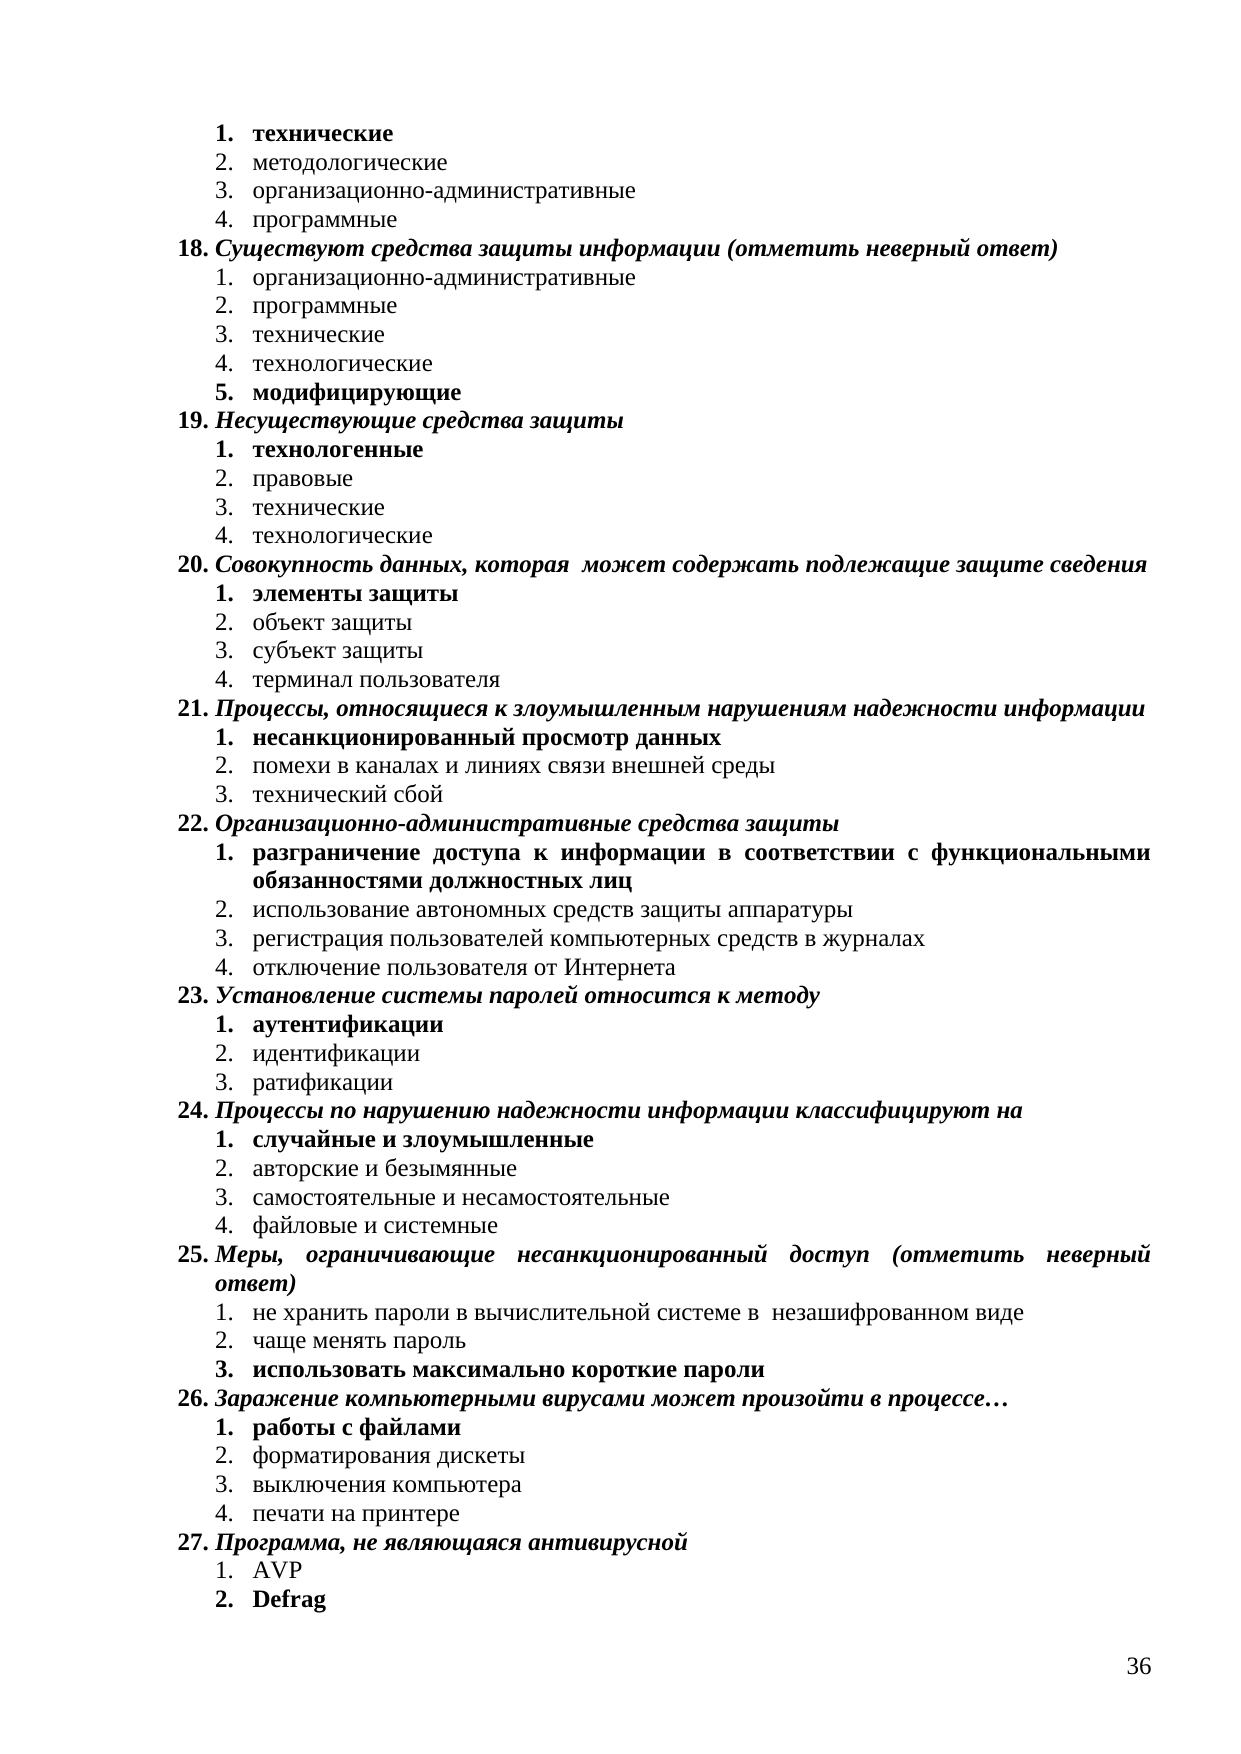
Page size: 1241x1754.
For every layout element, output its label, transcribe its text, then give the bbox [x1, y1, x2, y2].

list технические [215, 319, 1152, 348]
list технологические [215, 521, 1152, 549]
list технологенные [215, 434, 1152, 463]
list Процессы, относящиеся к злоумышленным нарушениям надежности информации [177, 693, 1152, 722]
list работы с файлами [215, 1412, 1152, 1441]
list файловые и системные [215, 1211, 1152, 1239]
list организационно-административные [215, 262, 1152, 291]
list Defrag [215, 1584, 1152, 1613]
list терминал пользователя [215, 664, 1152, 693]
list регистрация пользователей компьютерных средств в журналах [215, 923, 1152, 952]
list использовать максимально короткие пароли [215, 1354, 1152, 1383]
list объект защиты [215, 607, 1152, 636]
list самостоятельные и несамостоятельные [215, 1182, 1152, 1211]
list отключение пользователя от Интернета [215, 952, 1152, 981]
list авторские и безымянные [215, 1153, 1152, 1182]
list ратификации [215, 1067, 1152, 1096]
list случайные и злоумышленные [215, 1124, 1152, 1153]
list идентификации [215, 1038, 1152, 1067]
list элементы защиты [215, 578, 1152, 607]
list форматирования дискеты [215, 1441, 1152, 1469]
list Меры, ограничивающие несанкционированный доступ (отметить неверный ответ) [177, 1239, 1152, 1297]
list Заражение компьютерными вирусами может произойти в процессе… [177, 1383, 1152, 1412]
list Существуют средства защиты информации (отметить неверный ответ) [177, 233, 1152, 262]
list организационно-административные [215, 176, 1152, 204]
list чаще менять пароль [215, 1326, 1152, 1354]
list аутентификации [215, 1009, 1152, 1038]
list технические [215, 118, 1152, 147]
list Установление системы паролей относится к методу [177, 981, 1152, 1009]
list использование автономных средств защиты аппаратуры [215, 894, 1152, 923]
list программные [215, 291, 1152, 319]
list Организационно-административные средства защиты [177, 808, 1152, 837]
list Совокупность данных, которая может содержать подлежащие защите сведения [177, 549, 1152, 578]
list не хранить пароли в вычислительной системе в незашифрованном виде [215, 1297, 1152, 1326]
list Процессы по нарушению надежности информации классифицируют на [177, 1096, 1152, 1124]
list разграничение доступа к информации в соответствии с функциональными обязанностями должностных лиц [215, 837, 1152, 894]
list модифицирующие [215, 377, 1152, 406]
list несанкционированный просмотр данных [215, 722, 1152, 751]
list выключения компьютера [215, 1469, 1152, 1498]
list Программа, не являющаяся антивирусной [177, 1527, 1152, 1556]
list технологические [215, 348, 1152, 377]
list методологические [215, 147, 1152, 176]
list технический сбой [215, 779, 1152, 808]
list помехи в каналах и линиях связи внешней среды [215, 751, 1152, 779]
list Несуществующие средства защиты [177, 406, 1152, 434]
list субъект защиты [215, 636, 1152, 664]
list печати на принтере [215, 1498, 1152, 1527]
list AVP [215, 1556, 1152, 1584]
list программные [215, 204, 1152, 233]
list правовые [215, 463, 1152, 492]
list технические [215, 492, 1152, 521]
